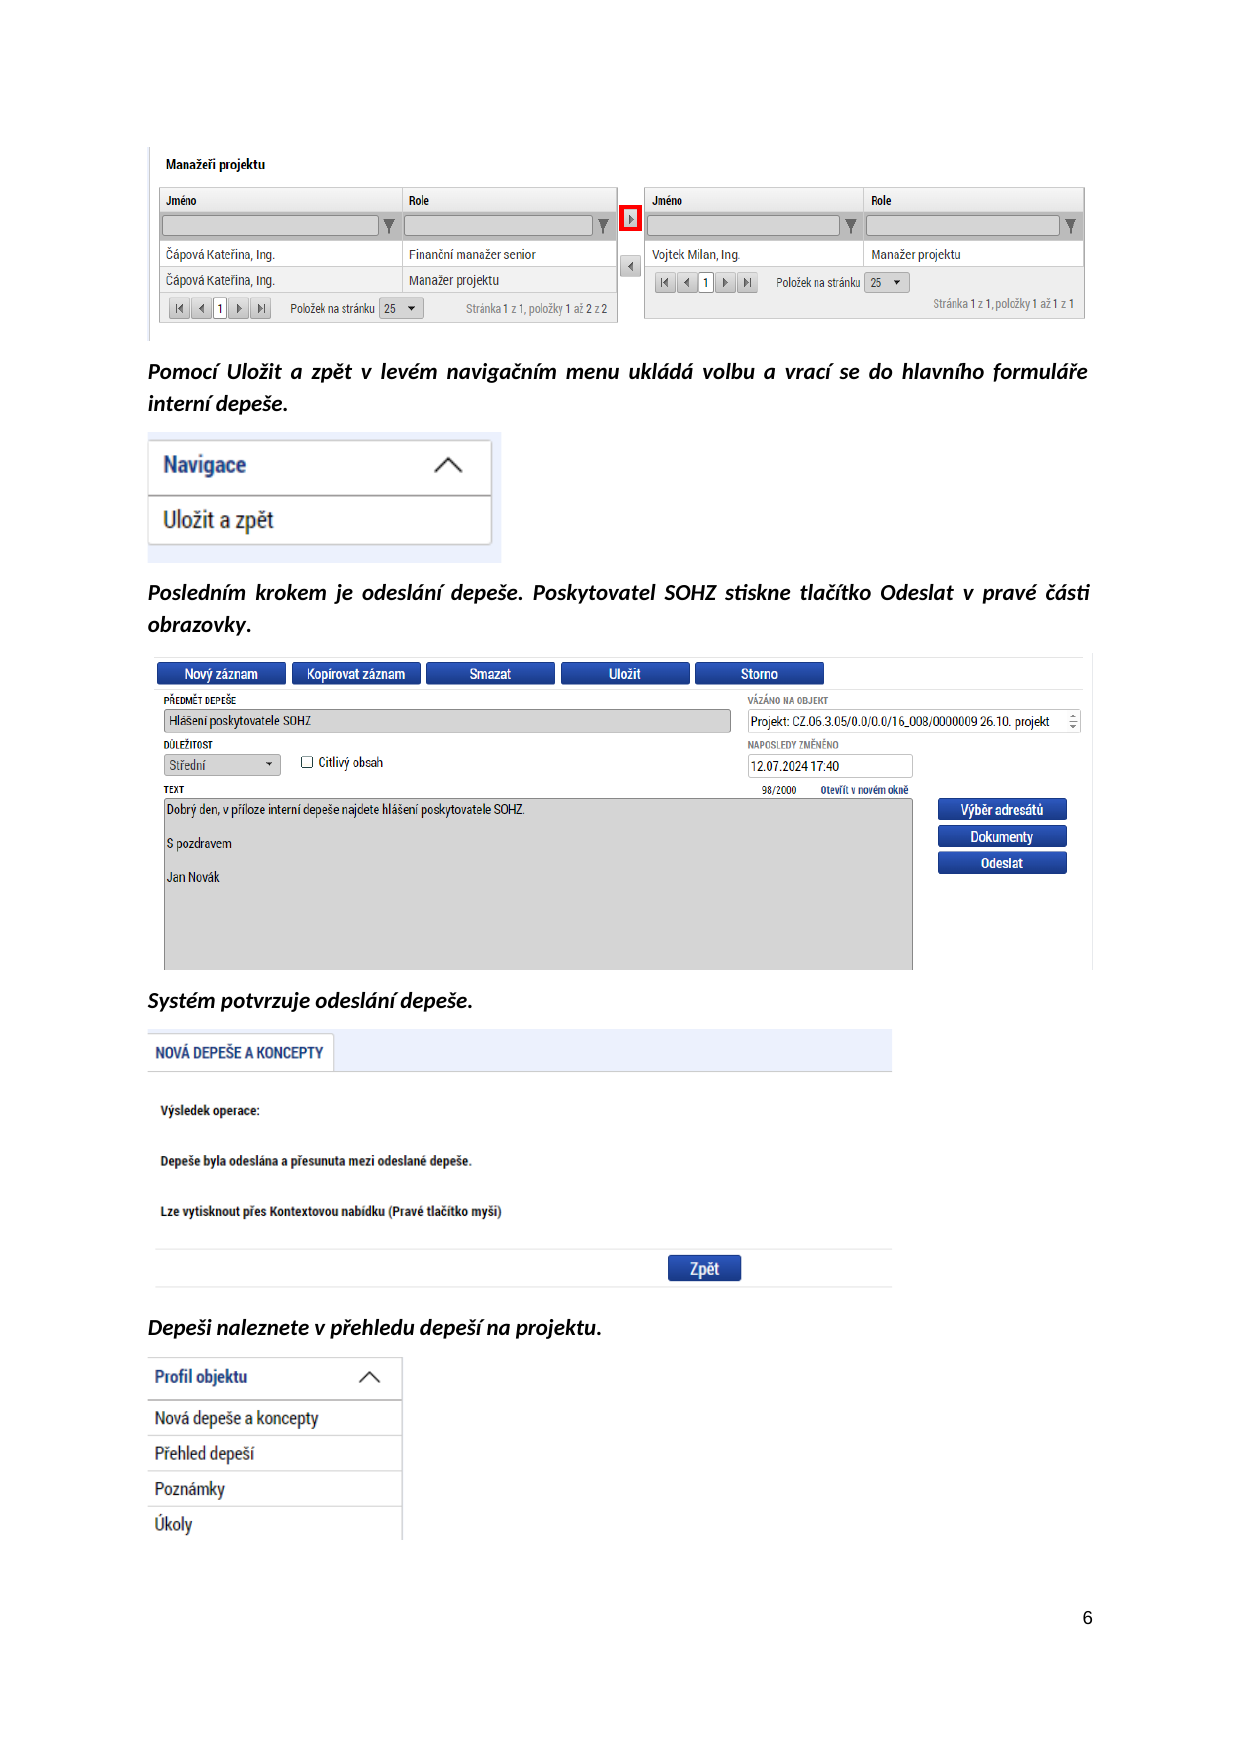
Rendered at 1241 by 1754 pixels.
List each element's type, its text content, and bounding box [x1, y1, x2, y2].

text Posledním krokem je odeslání depeše. Poskytovatel SOHZ stiskne tlačítko Odeslat v pravé části obrazovky. [148, 578, 1093, 638]
text Depeši naleznete v přehledu depeší na projektu. [148, 1313, 1093, 1341]
picture [147, 1357, 404, 1540]
picture [147, 653, 1093, 970]
text Pomocí Uložit a zpět v levém navigačním menu ukládá volbu a vrací se do hlavního formuláře interní depeše. [148, 357, 1093, 417]
text Systém potvrzuje odeslání depeše. [148, 986, 1093, 1014]
picture [147, 147, 1093, 341]
picture [147, 1029, 893, 1298]
picture [147, 432, 502, 563]
